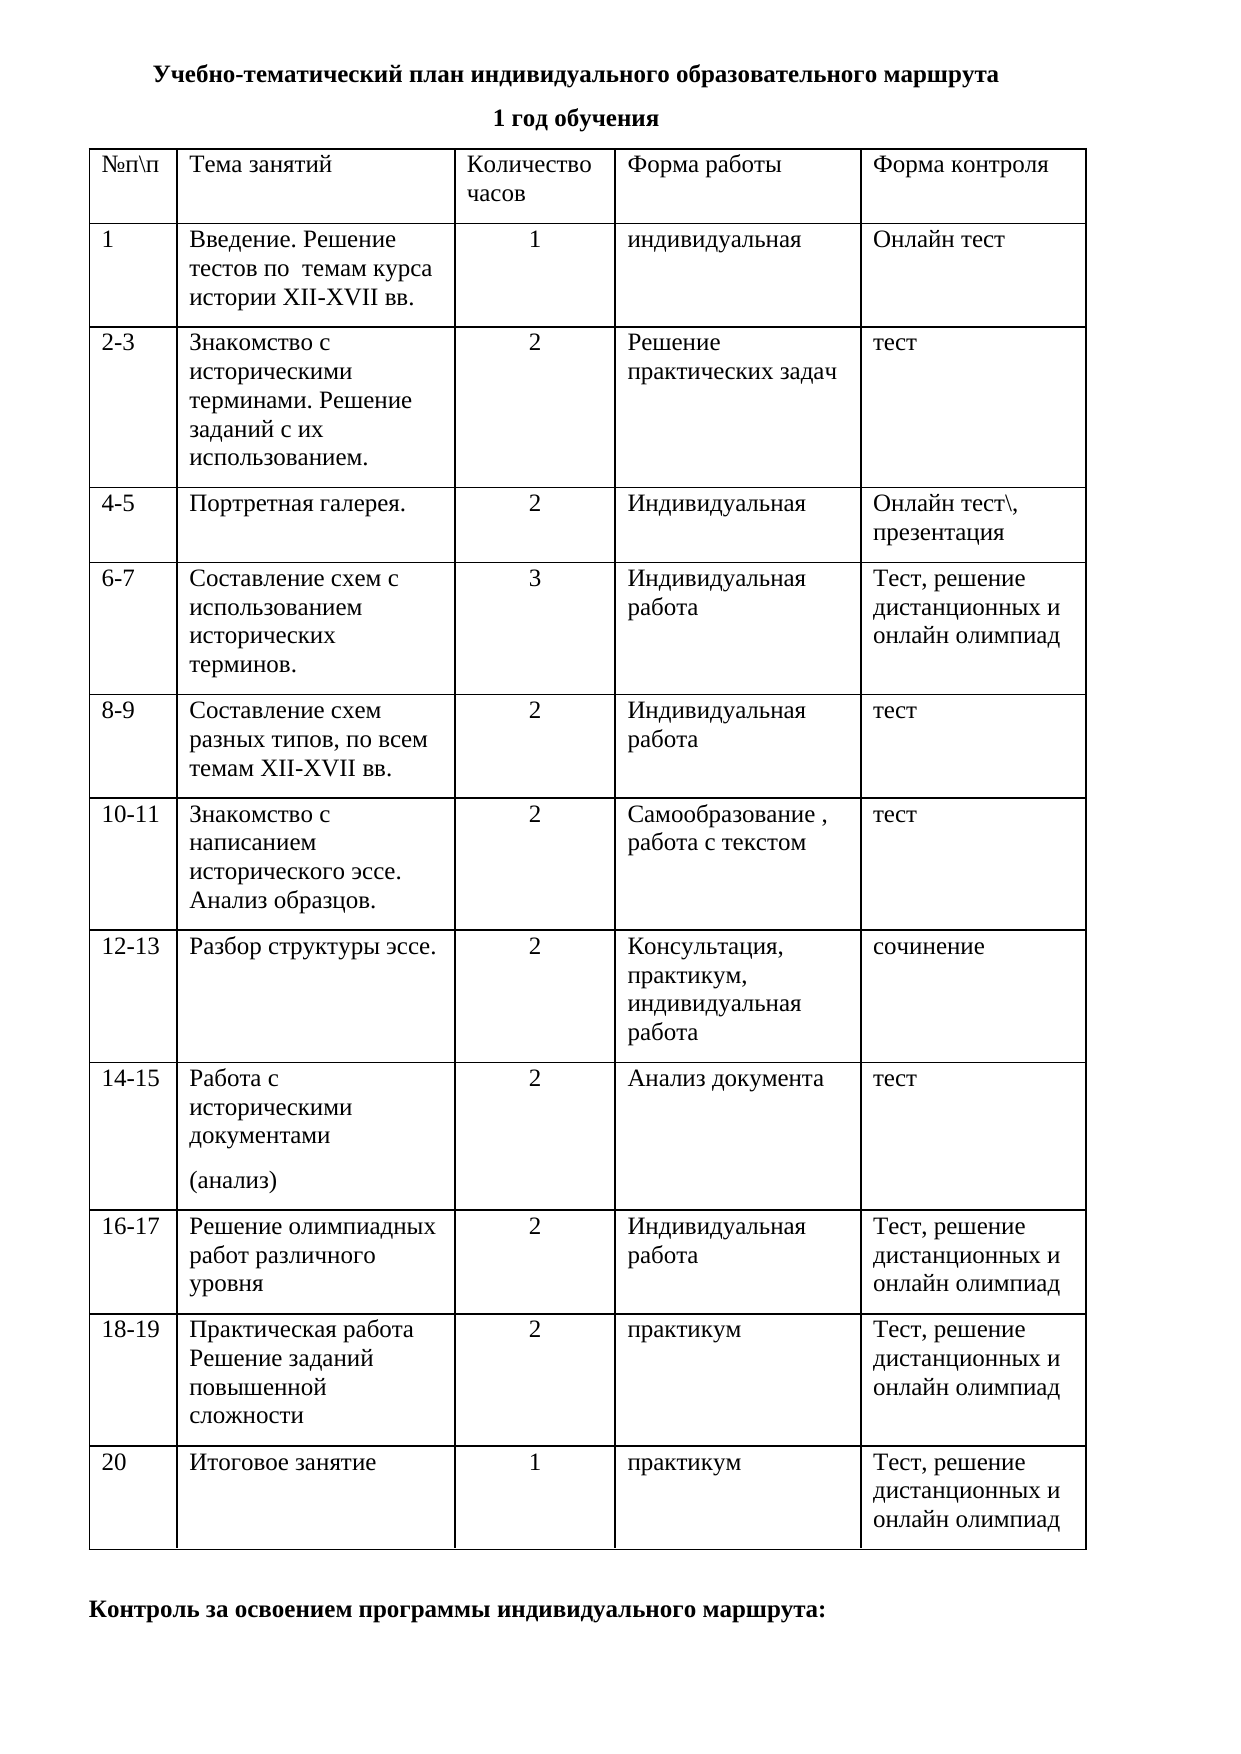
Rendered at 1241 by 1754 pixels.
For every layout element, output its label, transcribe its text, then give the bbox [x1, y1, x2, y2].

table_cell индивидуальная [616, 224, 860, 326]
table_cell 2 [456, 799, 614, 929]
table_cell 14-15 [90, 1063, 176, 1209]
table_cell Самообразование , работа с текстом [616, 799, 860, 929]
table_cell 2 [456, 328, 614, 487]
table_cell 1 [90, 224, 176, 326]
table_cell Индивидуальная работа [616, 563, 860, 694]
table_cell 2 [456, 488, 614, 562]
table_cell Консультация, практикум, индивидуальная работа [616, 931, 860, 1062]
text 1 год обучения [89, 103, 1063, 132]
table_cell 1 [456, 1447, 614, 1548]
table_cell Индивидуальная работа [616, 695, 860, 797]
table_cell 6-7 [90, 563, 176, 694]
table_cell 3 [456, 563, 614, 694]
table_cell Составление схем с использованием исторических терминов. [178, 563, 454, 694]
table_cell 20 [90, 1447, 176, 1548]
table_cell 12-13 [90, 931, 176, 1062]
table_cell 2-3 [90, 328, 176, 487]
table_cell Знакомство с историческими терминами. Решение заданий с их использованием. [178, 328, 454, 487]
table_cell 10-11 [90, 799, 176, 929]
table_cell 16-17 [90, 1211, 176, 1313]
table_cell Тест, решение дистанционных и онлайн олимпиад [862, 1211, 1085, 1313]
table_cell Практическая работа Решение заданий повышенной сложности [178, 1315, 454, 1445]
table_cell Работа с историческими документами (анализ) [178, 1063, 454, 1209]
table_cell практикум [616, 1447, 860, 1548]
table_cell Введение. Решение тестов по темам курса истории XII-XVII вв. [178, 224, 454, 326]
table_cell 2 [456, 1063, 614, 1209]
table_cell Анализ документа [616, 1063, 860, 1209]
table_cell Тест, решение дистанционных и онлайн олимпиад [862, 1315, 1085, 1445]
table_cell 4-5 [90, 488, 176, 562]
table_cell 8-9 [90, 695, 176, 797]
table_cell Портретная галерея. [178, 488, 454, 562]
table_header Форма работы [616, 150, 860, 222]
table_cell Онлайн тест\, презентация [862, 488, 1085, 562]
table_cell Итоговое занятие [178, 1447, 454, 1548]
table_cell тест [862, 328, 1085, 487]
table_cell 18-19 [90, 1315, 176, 1445]
table_cell 2 [456, 1315, 614, 1445]
table_cell Онлайн тест [862, 224, 1085, 326]
table_header Форма контроля [862, 150, 1085, 222]
table_header №п\п [90, 150, 176, 222]
table_cell 2 [456, 1211, 614, 1313]
table_cell Тест, решение дистанционных и онлайн олимпиад [862, 1447, 1085, 1548]
text Учебно-тематический план индивидуального образовательного маршрута [89, 59, 1063, 88]
table_cell практикум [616, 1315, 860, 1445]
table_cell Индивидуальная работа [616, 1211, 860, 1313]
table_cell сочинение [862, 931, 1085, 1062]
table_header Тема занятий [178, 150, 454, 222]
table_cell Знакомство с написанием исторического эссе. Анализ образцов. [178, 799, 454, 929]
table_cell Составление схем разных типов, по всем темам XII-XVII вв. [178, 695, 454, 797]
table_cell Решение олимпиадных работ различного уровня [178, 1211, 454, 1313]
table_cell Решение практических задач [616, 328, 860, 487]
table_cell тест [862, 1063, 1085, 1209]
text Контроль за освоением программы индивидуального маршрута: [89, 1594, 1063, 1623]
table_cell 2 [456, 931, 614, 1062]
table_cell Индивидуальная [616, 488, 860, 562]
table_cell Тест, решение дистанционных и онлайн олимпиад [862, 563, 1085, 694]
table_cell тест [862, 695, 1085, 797]
table_header Количество часов [456, 150, 614, 222]
table_cell 1 [456, 224, 614, 326]
table_cell тест [862, 799, 1085, 929]
table_cell Разбор структуры эссе. [178, 931, 454, 1062]
table_cell 2 [456, 695, 614, 797]
